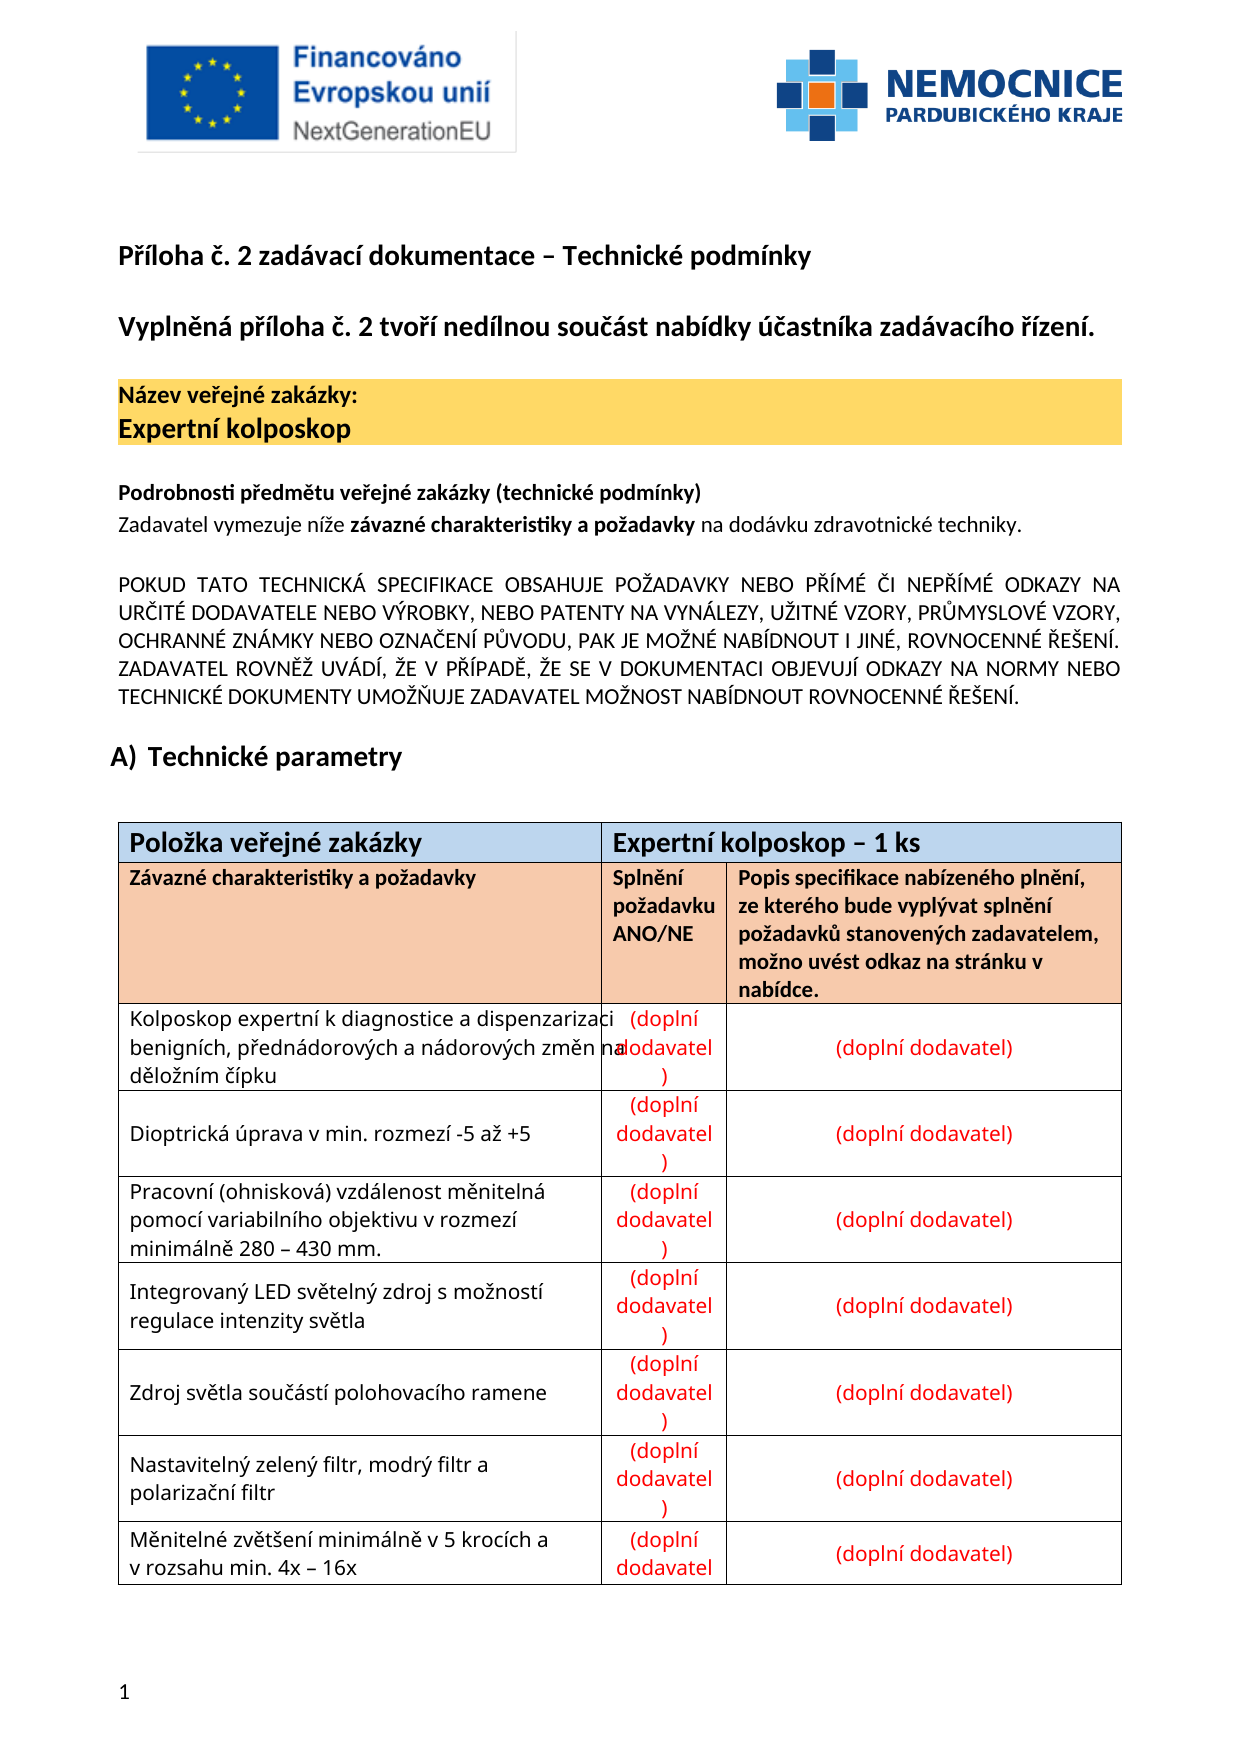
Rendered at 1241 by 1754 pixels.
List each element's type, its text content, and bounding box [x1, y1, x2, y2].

text Název veřejné zakázky: [118, 379, 1122, 410]
table_cell Kolposkop expertní k diagnostice a dispenzarizaci benigních, přednádorových a nádorových změn na děložním čípku [119, 1004, 601, 1089]
table_cell (doplní dodavatel) [727, 1004, 1121, 1089]
table_cell Nastavitelný zelený filtr, modrý filtr a polarizační filtr [119, 1436, 601, 1521]
text Podrobnosti předmětu veřejné zakázky (technické podmínky) [118, 478, 1122, 506]
table_cell (doplní dodavatel) [602, 1350, 726, 1435]
picture [137, 31, 518, 154]
text Vyplněná příloha č. 2 tvoří nedílnou součást nabídky účastníka zadávacího řízení. [118, 308, 1122, 344]
table_cell Pracovní (ohnisková) vzdálenost měnitelná pomocí variabilního objektivu v rozmezí minimálně 280 – 430 mm. [119, 1177, 601, 1262]
table_cell (doplní dodavatel) [727, 1263, 1121, 1348]
table_cell (doplní dodavatel) [727, 1350, 1121, 1435]
table_cell Měnitelné zvětšení minimálně v 5 krocích a v rozsahu min. 4x – 16x [119, 1522, 601, 1584]
table_cell (doplní dodavatel) [602, 1177, 726, 1262]
table_cell (doplní dodavatel) [602, 1004, 726, 1089]
table_cell (doplní dodavatel) [727, 1177, 1121, 1262]
text Příloha č. 2 zadávací dokumentace – Technické podmínky [118, 237, 1122, 272]
table_cell Závazné charakteristiky a požadavky [119, 863, 601, 1003]
picture [775, 48, 1123, 142]
subtitle Technické parametry [110, 738, 1122, 774]
table_cell (doplní dodavatel) [727, 1091, 1121, 1176]
subtitle Expertní kolposkop [118, 410, 1122, 445]
table_cell (doplní dodavatel) [602, 1091, 726, 1176]
table_cell (doplní dodavatel) [727, 1436, 1121, 1521]
table_header Expertní kolposkop – 1 ks [602, 823, 1121, 862]
text Zadavatel vymezuje níže závazné charakteristiky a požadavky na dodávku zdravotnické techniky. [118, 510, 1122, 538]
table_cell Integrovaný LED světelný zdroj s možností regulace intenzity světla [119, 1263, 601, 1348]
table_cell Popis specifikace nabízeného plnění, ze kterého bude vyplývat splnění požadavků stanovených zadavatelem, možno uvést odkaz na stránku v nabídce. [727, 863, 1121, 1003]
table_cell Splnění požadavku ANO/NE [602, 863, 726, 1003]
table_cell Zdroj světla součástí polohovacího ramene [119, 1350, 601, 1435]
table_cell (doplní dodavatel) [602, 1263, 726, 1348]
table_cell (doplní dodavatel) [727, 1522, 1121, 1584]
table_header Položka veřejné zakázky [119, 823, 601, 862]
table_cell Dioptrická úprava v min. rozmezí -5 až +5 [119, 1091, 601, 1176]
table_cell (doplní dodavatel) [602, 1436, 726, 1521]
table_cell (doplní dodavatel) [602, 1522, 726, 1584]
text POKUD TATO TECHNICKÁ SPECIFIKACE OBSAHUJE POŽADAVKY NEBO PŘÍMÉ ČI NEPŘÍMÉ ODKAZY NA URČITÉ DODAVATELE NEBO VÝROBKY, NEBO PATENTY NA VYNÁLEZY, UŽITNÉ VZORY, PRŮMYSLOVÉ VZORY, OCHRANNÉ ZNÁMKY NEBO OZNAČENÍ PŮVODU, PAK JE MOŽNÉ NABÍDNOUT I JINÉ, ROVNOCENNÉ ŘEŠENÍ. ZADAVATEL ROVNĚŽ UVÁDÍ, ŽE V PŘÍPADĚ, ŽE SE V DOKUMENTACI OBJEVUJÍ ODKAZY NA NORMY NEBO TECHNICKÉ DOKUMENTY UMOŽŇUJE ZADAVATEL MOŽNOST NABÍDNOUT ROVNOCENNÉ ŘEŠENÍ. [118, 570, 1122, 710]
